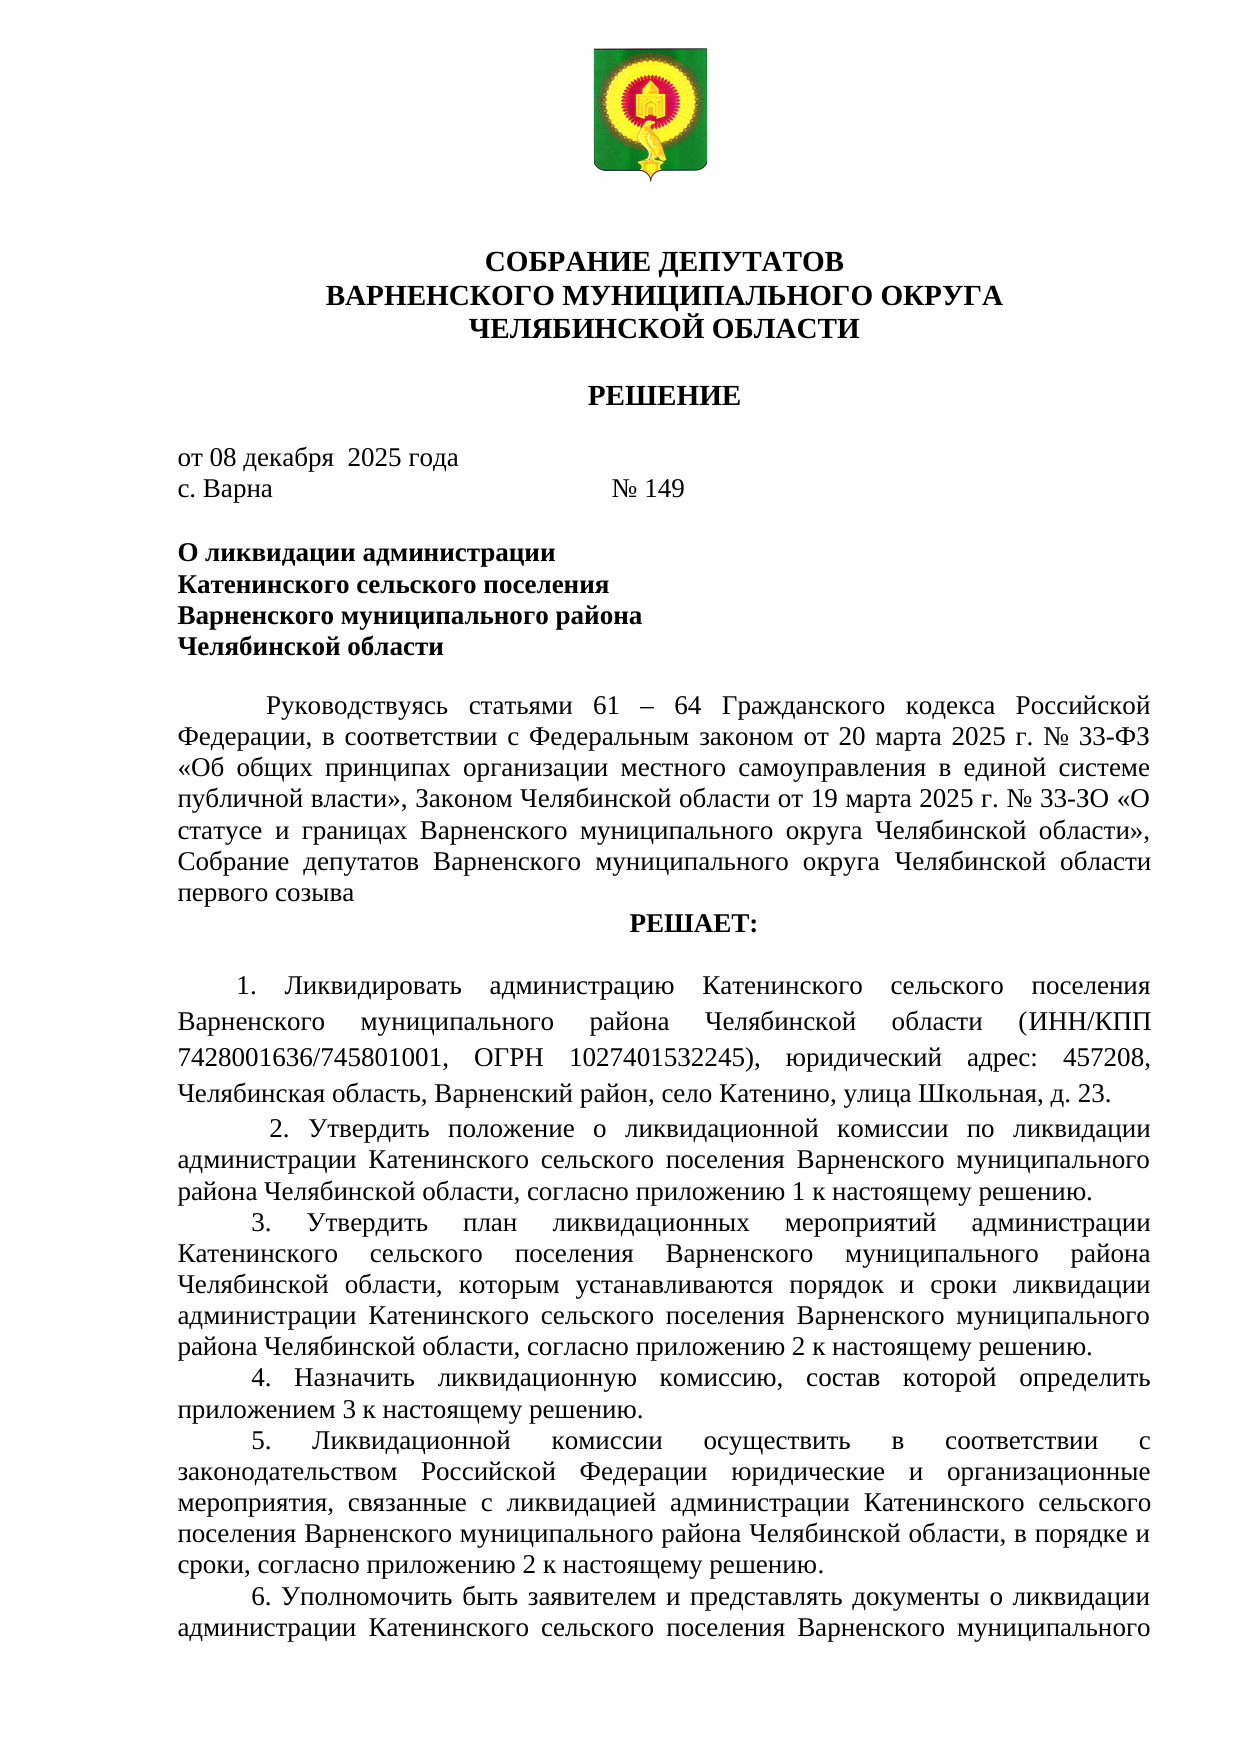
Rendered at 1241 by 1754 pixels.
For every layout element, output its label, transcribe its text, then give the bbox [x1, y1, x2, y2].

text 3. Утвердить план ликвидационных мероприятий администрации Катенинского сельского поселения Варненского муниципального района Челябинской области, которым устанавливаются порядок и сроки ликвидации администрации Катенинского сельского поселения Варненского муниципального района Челябинской области, согласно приложению 2 к настоящему решению. [177, 1206, 1152, 1362]
text 4. Назначить ликвидационную комиссию, состав которой определить приложением 3 к настоящему решению. [177, 1362, 1152, 1424]
subtitle СОБРАНИЕ ДЕПУТАТОВ [177, 244, 1152, 278]
text 1. Ликвидировать администрацию Катенинского сельского поселения Варненского муниципального района Челябинской области (ИНН/КПП 7428001636/745801001, ОГРН 1027401532245), юридический адрес: 457208, Челябинская область, Варненский район, село Катенино, улица Школьная, д. 23. [177, 969, 1152, 1108]
subtitle с. Варна № 149 [177, 472, 1152, 503]
text 2. Утвердить положение о ликвидационной комиссии по ликвидации администрации Катенинского сельского поселения Варненского муниципального района Челябинской области, согласно приложению 1 к настоящему решению. [177, 1112, 1152, 1206]
subtitle Катенинского сельского поселения [177, 568, 1152, 599]
subtitle Варненского муниципального района [177, 599, 1152, 630]
subtitle ВАРНЕНСКОГО МУНИЦИПАЛЬНОГО ОКРУГА [177, 278, 1152, 311]
subtitle О ликвидации администрации [177, 537, 1152, 568]
subtitle РЕШЕНИЕ [177, 378, 1152, 412]
subtitle от 08 декабря 2025 года [177, 441, 1152, 472]
subtitle Челябинской области [177, 630, 1152, 661]
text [177, 1579, 1152, 1642]
subtitle Руководствуясь статьями 61 – 64 Гражданского кодекса Российской Федерации, в соответствии с Федеральным законом от 20 марта 2025 г. № 33-ФЗ «Об общих принципах организации местного самоуправления в единой системе публичной власти», Законом Челябинской области от 19 марта 2025 г. № 33-ЗО «О статусе и границах Варненского муниципального округа Челябинской области», Собрание депутатов Варненского муниципального округа Челябинской области первого созыва [177, 689, 1152, 907]
picture [593, 47, 708, 182]
subtitle ЧЕЛЯБИНСКОЙ ОБЛАСТИ [177, 311, 1152, 345]
subtitle РЕШАЕТ: [177, 907, 1152, 938]
text 5. Ликвидационной комиссии осуществить в соответствии с законодательством Российской Федерации юридические и организационные мероприятия, связанные с ликвидацией администрации Катенинского сельского поселения Варненского муниципального района Челябинской области, в порядке и сроки, согласно приложению 2 к настоящему решению. [177, 1424, 1152, 1579]
